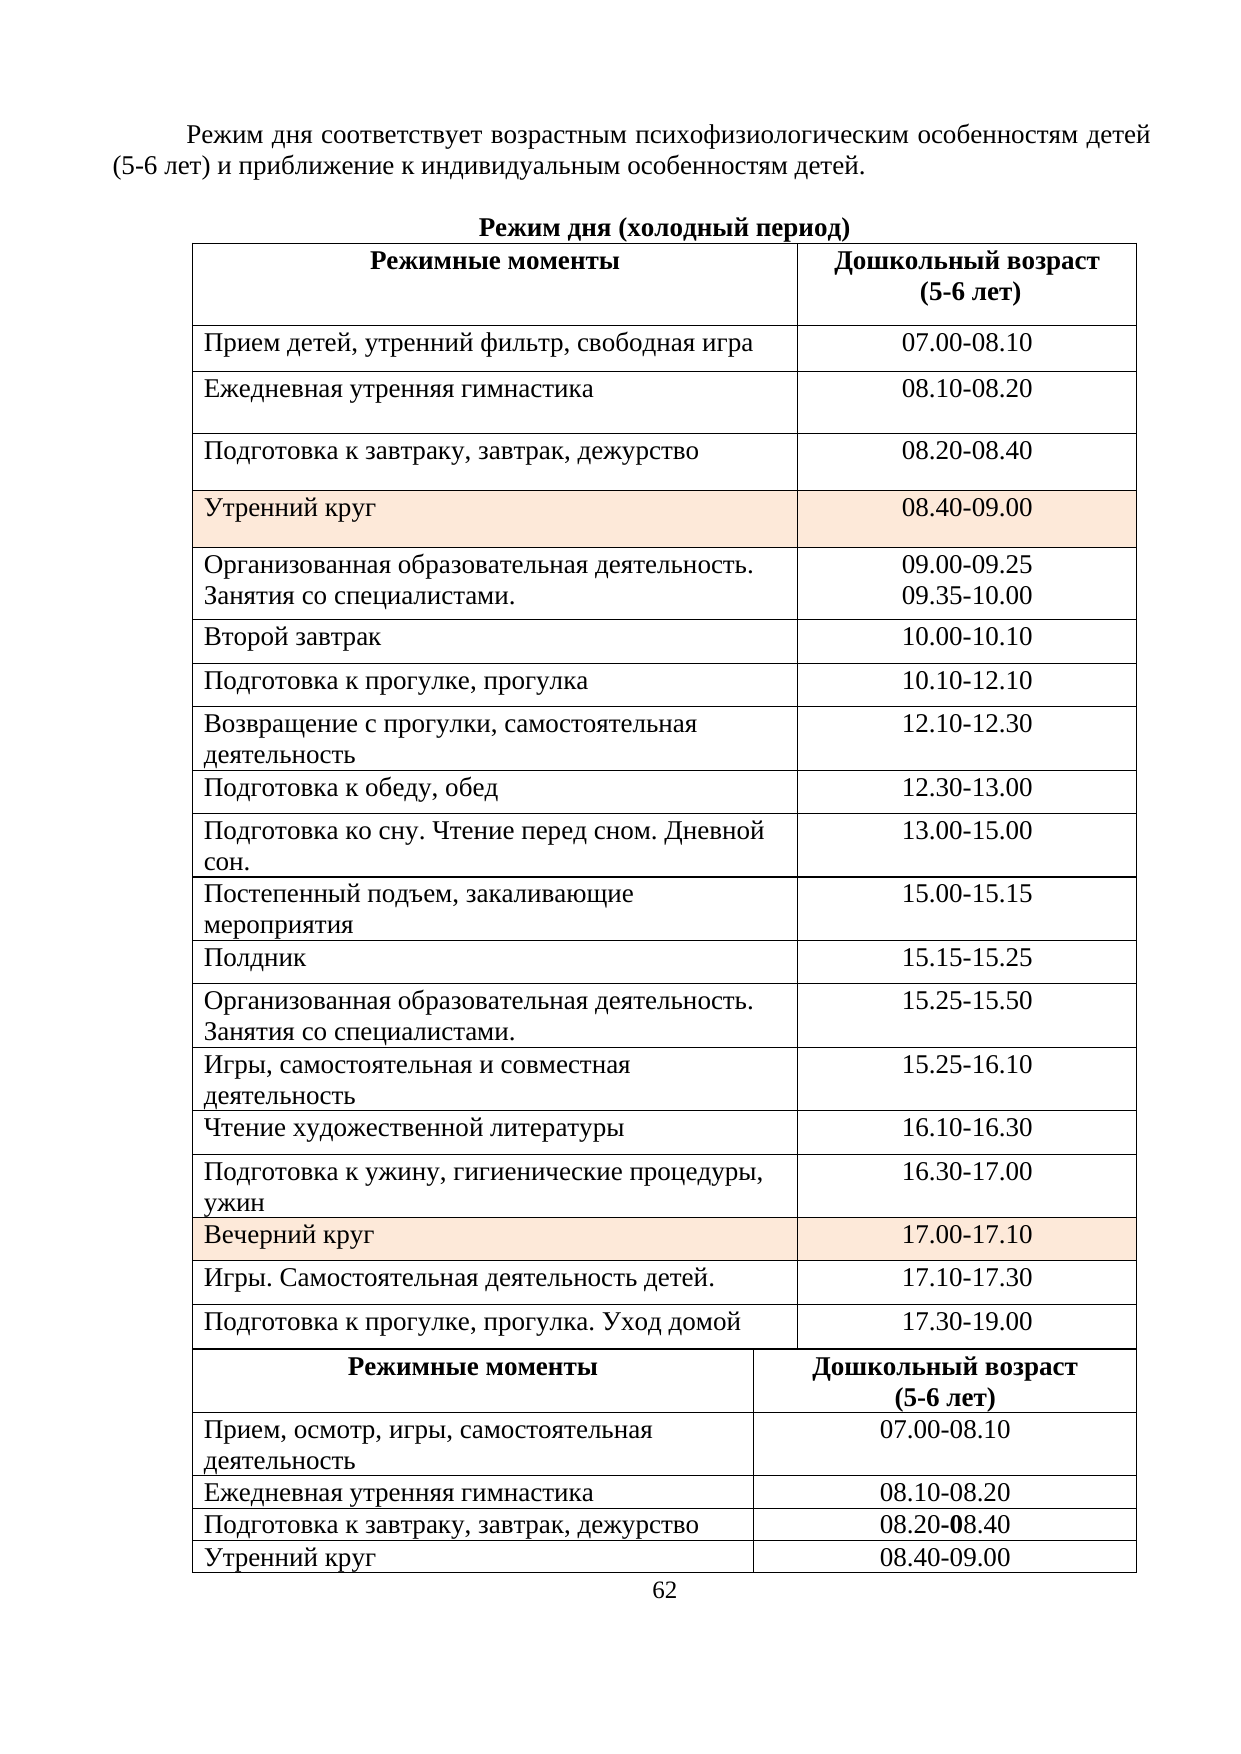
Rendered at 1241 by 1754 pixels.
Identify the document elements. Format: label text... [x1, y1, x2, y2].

table_cell Ежедневная утренняя гимнастика [193, 372, 797, 433]
table_cell Постепенный подъем, закаливающие мероприятия [193, 878, 797, 940]
table_cell Подготовка к ужину, гигиенические процедуры, ужин [193, 1155, 797, 1217]
table_cell 15.00-15.15 [798, 878, 1136, 940]
table_cell Игры. Самостоятельная деятельность детей. [193, 1261, 797, 1304]
table_cell 08.10-08.20 [798, 372, 1136, 433]
table_header Режимные моменты [193, 244, 797, 325]
table_cell 17.30-19.00 [798, 1305, 1136, 1347]
table_cell Подготовка ко сну. Чтение перед сном. Дневной сон. [193, 814, 797, 876]
text Режим дня (холодный период) [177, 212, 1152, 243]
table_cell Подготовка к завтраку, завтрак, дежурство [193, 1509, 753, 1539]
table_cell Вечерний круг [193, 1218, 797, 1260]
table_header Дошкольный возраст (5-6 лет) [754, 1350, 1136, 1412]
table_cell 07.00-08.10 [798, 326, 1136, 371]
table_cell Организованная образовательная деятельность. Занятия со специалистами. [193, 548, 797, 619]
table_cell Утренний круг [193, 491, 797, 547]
table_cell 08.20-08.40 [798, 434, 1136, 490]
table_cell Подготовка к прогулке, прогулка. Уход домой [193, 1305, 797, 1347]
table_cell 12.30-13.00 [798, 771, 1136, 813]
table_cell Подготовка к прогулке, прогулка [193, 664, 797, 706]
table_cell 08.20-08.40 [754, 1509, 1136, 1539]
table_cell Полдник [193, 941, 797, 983]
table_cell Возвращение с прогулки, самостоятельная деятельность [193, 707, 797, 769]
table_header Режимные моменты [193, 1350, 753, 1412]
table_cell 09.00-09.25 09.35-10.00 [798, 548, 1136, 619]
table_cell Чтение художественной литературы [193, 1111, 797, 1153]
table_cell 16.30-17.00 [798, 1155, 1136, 1217]
table_cell Подготовка к завтраку, завтрак, дежурство [193, 434, 797, 490]
table_cell 08.40-09.00 [798, 491, 1136, 547]
table_cell Организованная образовательная деятельность. Занятия со специалистами. [193, 984, 797, 1047]
table_cell Ежедневная утренняя гимнастика [193, 1476, 753, 1507]
table_cell 15.25-16.10 [798, 1048, 1136, 1110]
table_cell Игры, самостоятельная и совместная деятельность [193, 1048, 797, 1110]
table_cell Второй завтрак [193, 620, 797, 663]
table_cell Утренний круг [193, 1541, 753, 1572]
table_cell 13.00-15.00 [798, 814, 1136, 876]
table_cell 07.00-08.10 [754, 1413, 1136, 1475]
text Режим дня соответствует возрастным психофизиологическим особенностям детей (5-6 лет) и приближение к индивидуальным особенностям детей. [112, 118, 1152, 180]
table_cell 10.00-10.10 [798, 620, 1136, 663]
table_cell 08.40-09.00 [754, 1541, 1136, 1572]
table_cell 12.10-12.30 [798, 707, 1136, 769]
table_cell 17.10-17.30 [798, 1261, 1136, 1304]
table_cell 10.10-12.10 [798, 664, 1136, 706]
table_cell 15.25-15.50 [798, 984, 1136, 1047]
table_cell 15.15-15.25 [798, 941, 1136, 983]
table_cell 17.00-17.10 [798, 1218, 1136, 1260]
table_cell Подготовка к обеду, обед [193, 771, 797, 813]
table_cell Прием, осмотр, игры, самостоятельная деятельность [193, 1413, 753, 1475]
table_cell Прием детей, утренний фильтр, свободная игра [193, 326, 797, 371]
table_header Дошкольный возраст (5-6 лет) [798, 244, 1136, 325]
table_cell 08.10-08.20 [754, 1476, 1136, 1507]
table_cell 16.10-16.30 [798, 1111, 1136, 1153]
